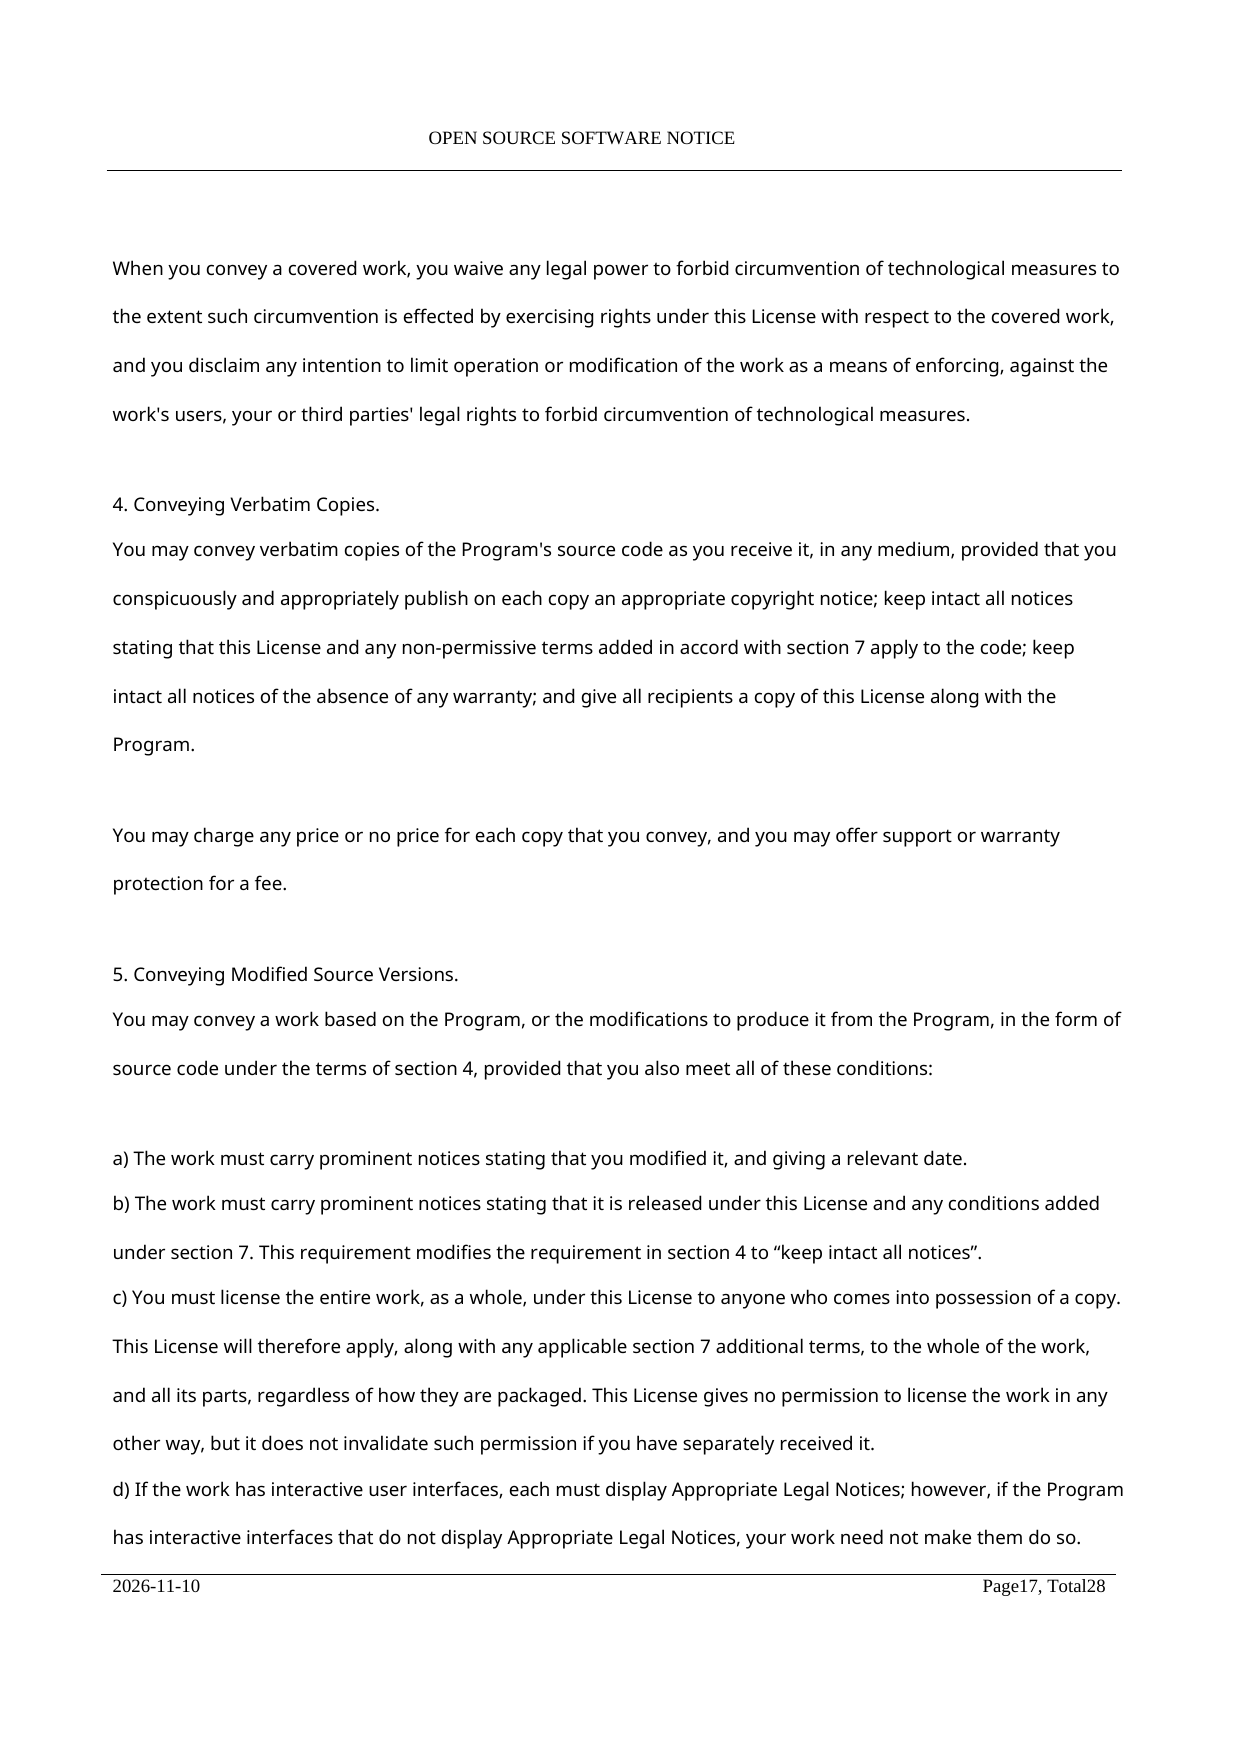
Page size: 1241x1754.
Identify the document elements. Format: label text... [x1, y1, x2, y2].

text a) The work must carry prominent notices stating that you modified it, and giving a relevant date. [112, 1142, 1128, 1174]
text You may charge any price or no price for each copy that you convey, and you may offer support or warranty protection for a fee. [112, 818, 1128, 900]
text You may convey verbatim copies of the Program's source code as you receive it, in any medium, provided that you conspicuously and appropriately publish on each copy an appropriate copyright notice; keep intact all notices stating that this License and any non-permissive terms added in accord with section 7 apply to the code; keep intact all notices of the absence of any warranty; and give all recipients a copy of this License along with the Program. [112, 533, 1128, 761]
text When you convey a covered work, you waive any legal power to forbid circumvention of technological measures to the extent such circumvention is effected by exercising rights under this License with respect to the covered work, and you disclaim any intention to limit operation or modification of the work as a means of enforcing, against the work's users, your or third parties' legal rights to forbid circumvention of technological measures. [112, 251, 1128, 430]
text d) If the work has interactive user interfaces, each must display Appropriate Legal Notices; however, if the Program has interactive interfaces that do not display Appropriate Legal Notices, your work need not make them do so. [112, 1472, 1128, 1554]
text 4. Conveying Verbatim Copies. [112, 488, 1128, 521]
text 5. Conveying Modified Source Versions. [112, 958, 1128, 990]
text You may convey a work based on the Program, or the modifications to produce it from the Program, in the form of source code under the terms of section 4, provided that you also meet all of these conditions: [112, 1003, 1128, 1084]
text c) You must license the entire work, as a whole, under this License to anyone who comes into possession of a copy. This License will therefore apply, along with any applicable section 7 additional terms, to the whole of the work, and all its parts, regardless of how they are packaged. This License gives no permission to license the work in any other way, but it does not invalidate such permission if you have separately received it. [112, 1281, 1128, 1460]
text b) The work must carry prominent notices stating that it is released under this License and any conditions added under section 7. This requirement modifies the requirement in section 4 to “keep intact all notices”. [112, 1187, 1128, 1268]
